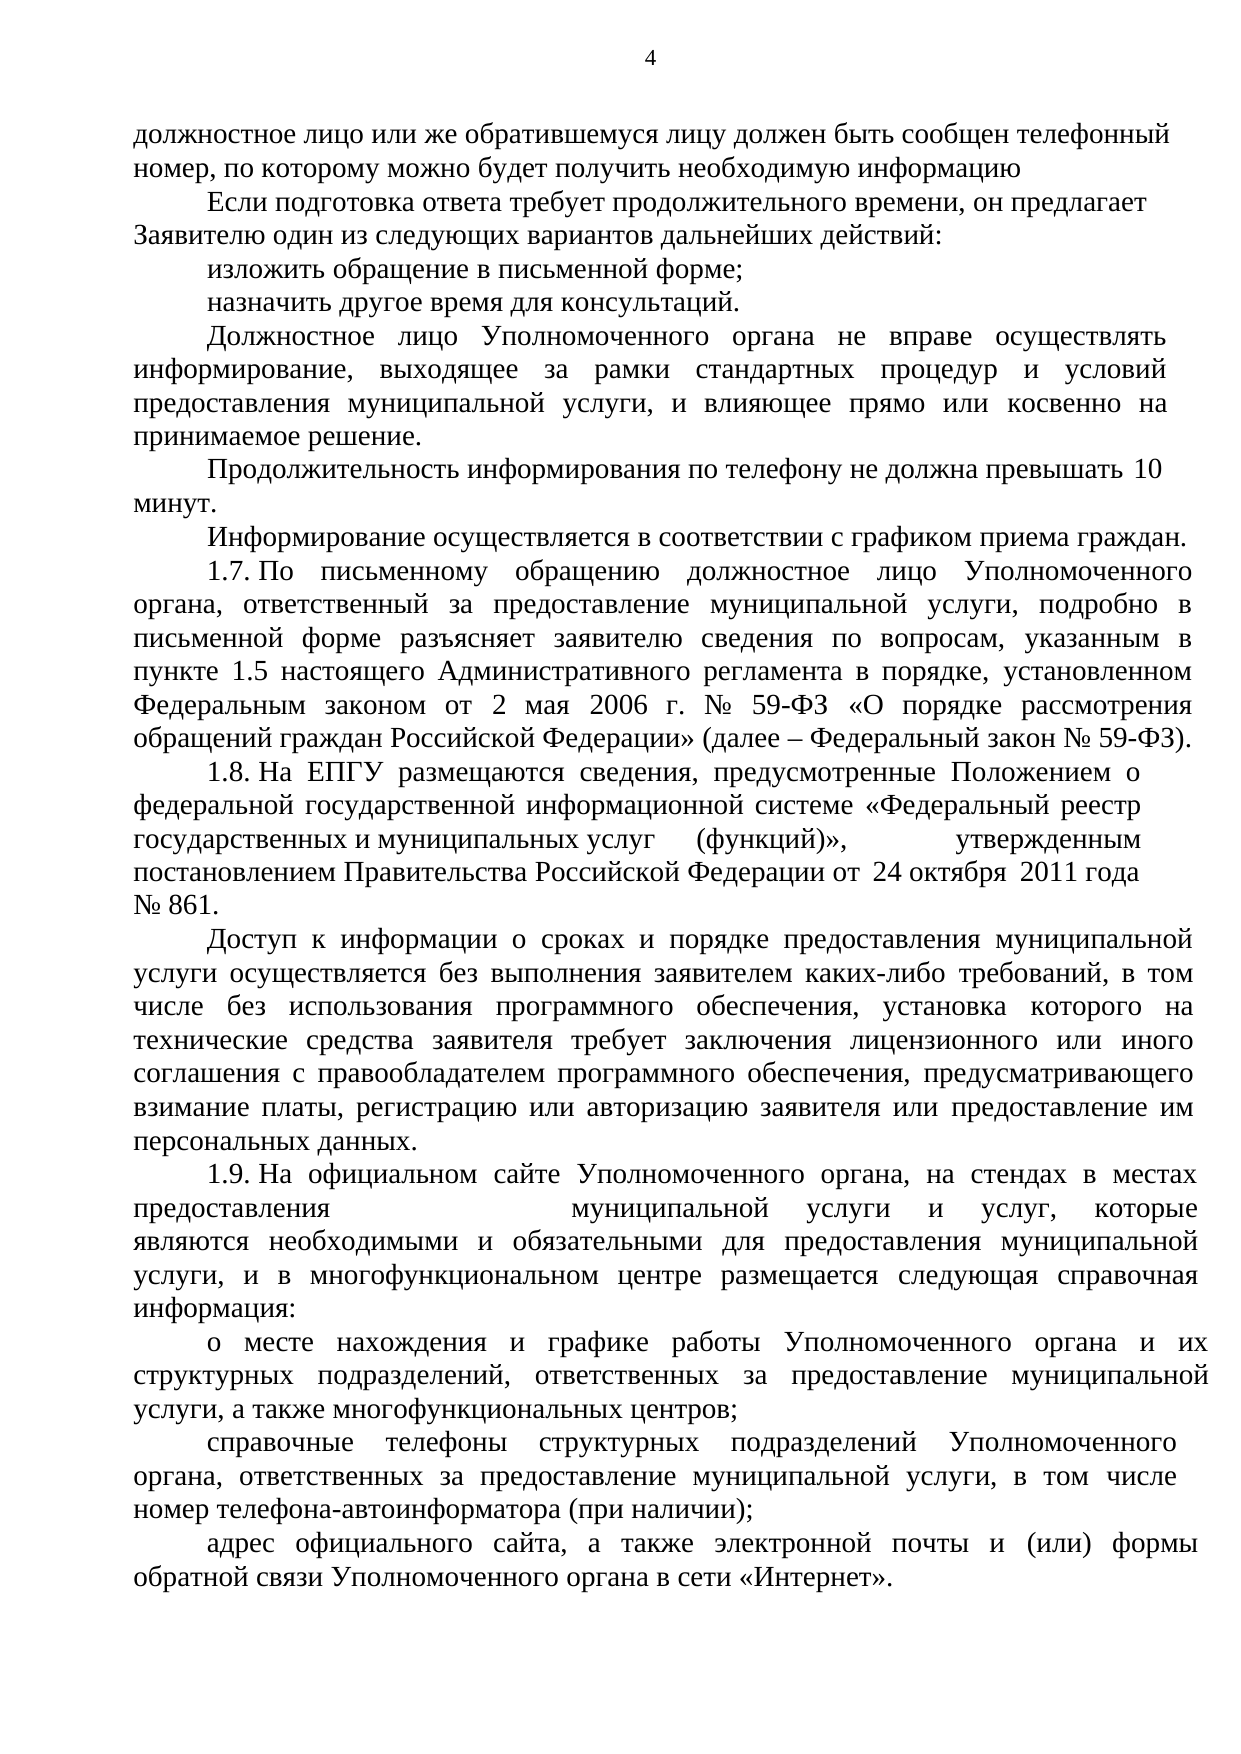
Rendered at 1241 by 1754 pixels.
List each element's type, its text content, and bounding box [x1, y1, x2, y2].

text Информирование осуществляется в соответствии с графиком приема граждан. [207, 519, 1209, 553]
list По письменному обращению должностное лицо Уполномоченного органа, ответственный за предоставление муниципальной услуги, подробно в письменной форме разъясняет заявителю сведения по вопросам, указанным в пункте 1.5 настоящего Административного регламента в порядке, установленном Федеральным законом от 2 мая 2006 г. № 59-ФЗ «О порядке рассмотрения обращений граждан Российской Федерации» (далее – Федеральный закон № 59-ФЗ). [133, 553, 1192, 754]
text должностное лицо или же обратившемуся лицу должен быть сообщен телефонный номер, по которому можно будет получить необходимую информацию [133, 117, 1171, 184]
list На ЕПГУ размещаются сведения, предусмотренные Положением о федеральной государственной информационной системе «Федеральный реестр государственных и муниципальных услуг (функций)», утвержденным постановлением Правительства Российской Федерации от 24 октября 2011 года [133, 754, 1141, 888]
text о месте нахождения и графике работы Уполномоченного органа и их структурных подразделений, ответственных за предоставление муниципальной услуги, а также многофункциональных центров; [133, 1324, 1209, 1424]
text Доступ к информации о сроках и порядке предоставления муниципальной услуги осуществляется без выполнения заявителем каких-либо требований, в том числе без использования программного обеспечения, установка которого на технические средства заявителя требует заключения лицензионного или иного соглашения с правообладателем программного обеспечения, предусматривающего взимание платы, регистрацию или авторизацию заявителя или предоставление им персональных данных. [133, 921, 1194, 1156]
text изложить обращение в письменной форме; назначить другое время для консультаций. [207, 251, 744, 318]
text Должностное лицо Уполномоченного органа не вправе осуществлять информирование, выходящее за рамки стандартных процедур и условий предоставления муниципальной услуги, и влияющее прямо или косвенно на принимаемое решение. [133, 318, 1167, 452]
text справочные телефоны структурных подразделений Уполномоченного органа, ответственных за предоставление муниципальной услуги, в том числе номер телефона-автоинформатора (при наличии); [133, 1424, 1177, 1525]
text № 861. [133, 888, 1209, 921]
text Если подготовка ответа требует продолжительного времени, он предлагает Заявителю один из следующих вариантов дальнейших действий: [133, 184, 1148, 251]
text минут. [133, 486, 1209, 519]
text Продолжительность информирования по телефону не должна превышать 10 [207, 452, 1209, 486]
list На официальном сайте Уполномоченного органа, на стендах в местах предоставления муниципальной услуги и услуг, которые являются необходимыми и обязательными для предоставления муниципальной услуги, и в многофункциональном центре размещается следующая справочная информация: [133, 1156, 1198, 1324]
text адрес официального сайта, а также электронной почты и (или) формы обратной связи Уполномоченного органа в сети «Интернет». [133, 1525, 1198, 1592]
